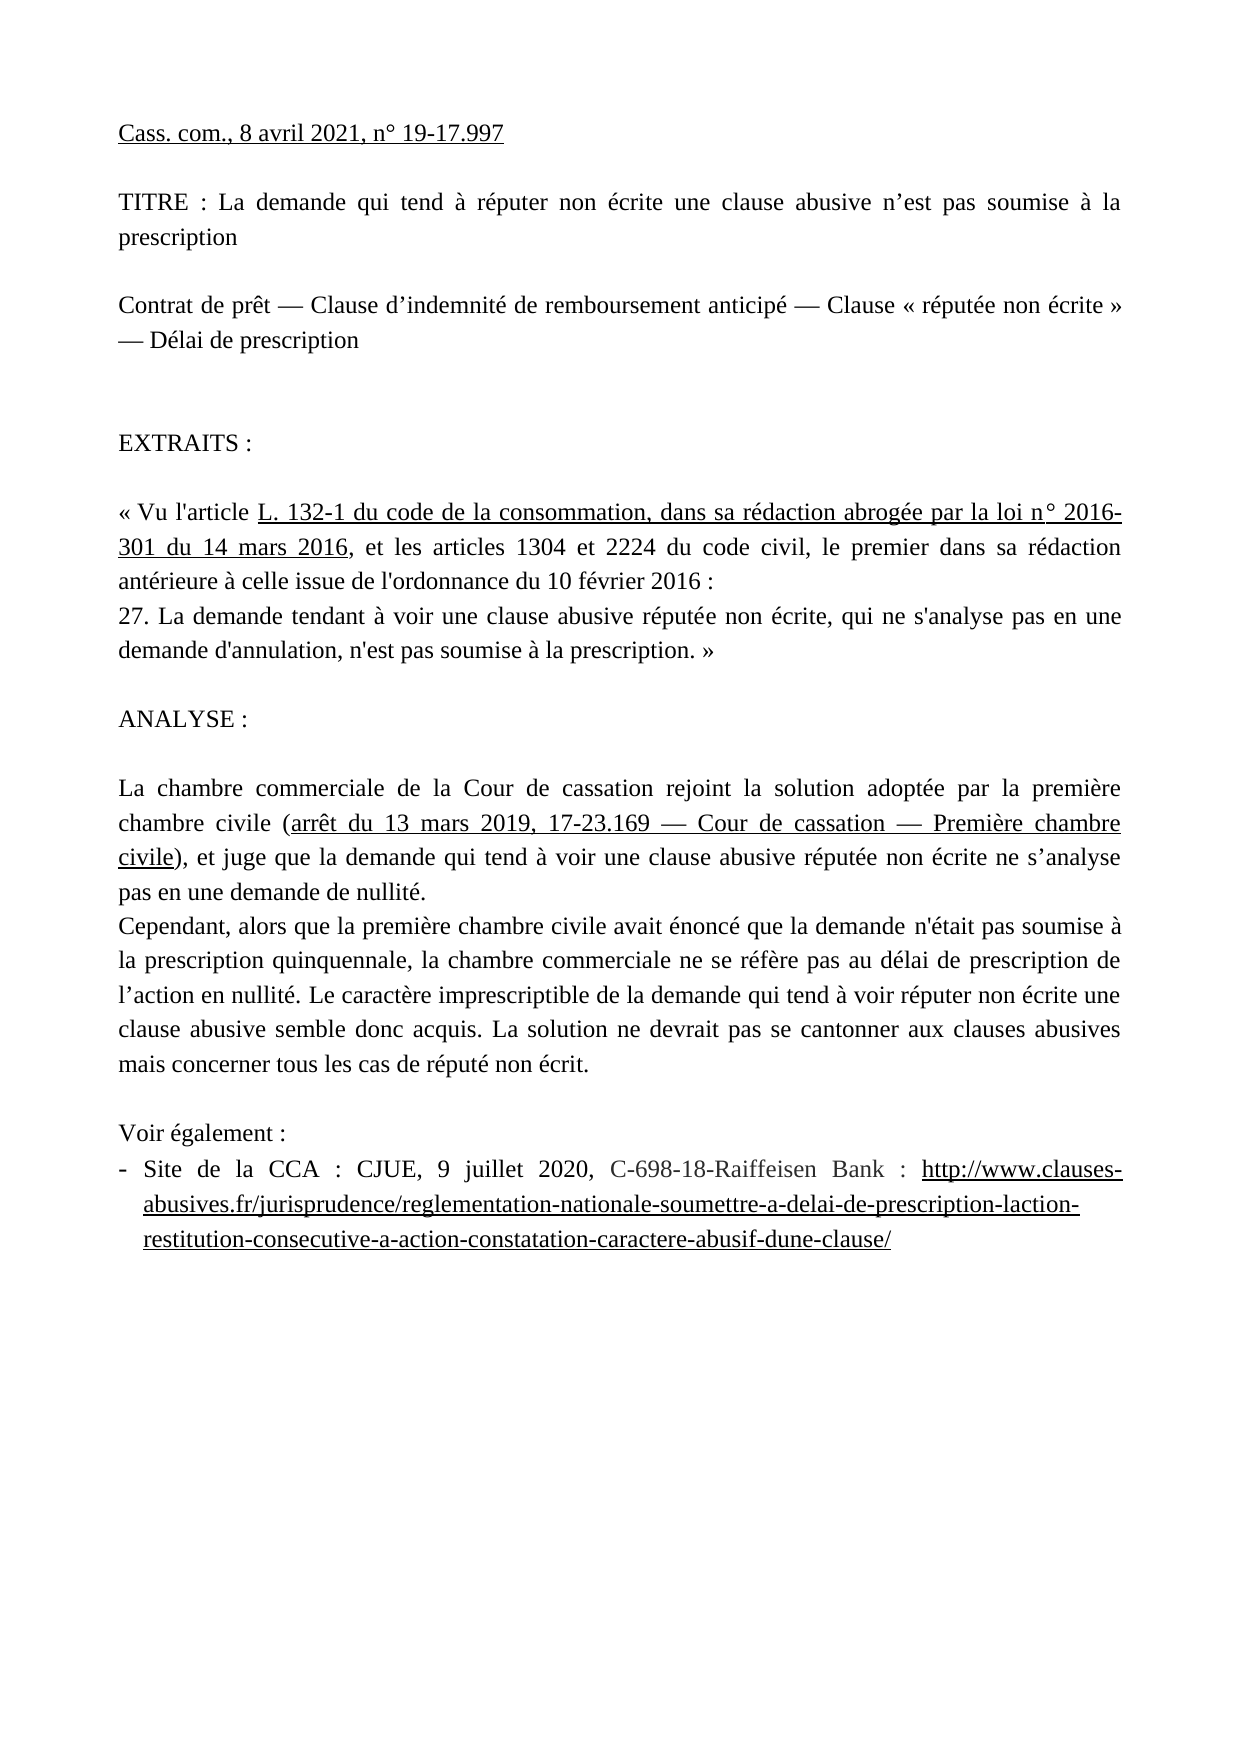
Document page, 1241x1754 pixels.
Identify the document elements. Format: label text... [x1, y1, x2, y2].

text Cass. com., 8 avril 2021, n° 19-17.997 [118, 118, 1122, 147]
text ANALYSE : [118, 704, 1122, 733]
text EXTRAITS : [118, 428, 1122, 457]
text Cependant, alors que la première chambre civile avait énoncé que la demande n'était pas soumise à la prescription quinquennale, la chambre commerciale ne se réfère pas au délai de prescription de l’action en nullité. Le caractère imprescriptible de la demande qui tend à voir réputer non écrite une clause abusive semble donc acquis. La solution ne devrait pas se cantonner aux clauses abusives mais concerner tous les cas de réputé non écrit. [118, 911, 1122, 1078]
text 27. La demande tendant à voir une clause abusive réputée non écrite, qui ne s'analyse pas en une demande d'annulation, n'est pas soumise à la prescription. » [118, 601, 1122, 664]
text « Vu l'article L. 132-1 du code de la consommation, dans sa rédaction abrogée par la loi n° 2016-301 du 14 mars 2016, et les articles 1304 et 2224 du code civil, le premier dans sa rédaction antérieure à celle issue de l'ordonnance du 10 février 2016 : [118, 497, 1122, 595]
text TITRE : La demande qui tend à réputer non écrite une clause abusive n’est pas soumise à la prescription [118, 187, 1122, 250]
text Voir également : [118, 1118, 1122, 1147]
list Site de la CCA : CJUE, 9 juillet 2020, C-698-18-Raiffeisen Bank : http://www.clauses-abusives.fr/jurisprudence/reglementation-nationale-soumettre-a-delai-de-prescription-laction-restitution-consecutive-a-action-constatation-caractere-abusif-dune-clause/ [118, 1152, 1122, 1253]
text La chambre commerciale de la Cour de cassation rejoint la solution adoptée par la première chambre civile (arrêt du 13 mars 2019, 17-23.169 — Cour de cassation — Première chambre civile), et juge que la demande qui tend à voir une clause abusive réputée non écrite ne s’analyse pas en une demande de nullité. [118, 773, 1122, 905]
text Contrat de prêt — Clause d’indemnité de remboursement anticipé — Clause « réputée non écrite » — Délai de prescription [118, 291, 1122, 354]
